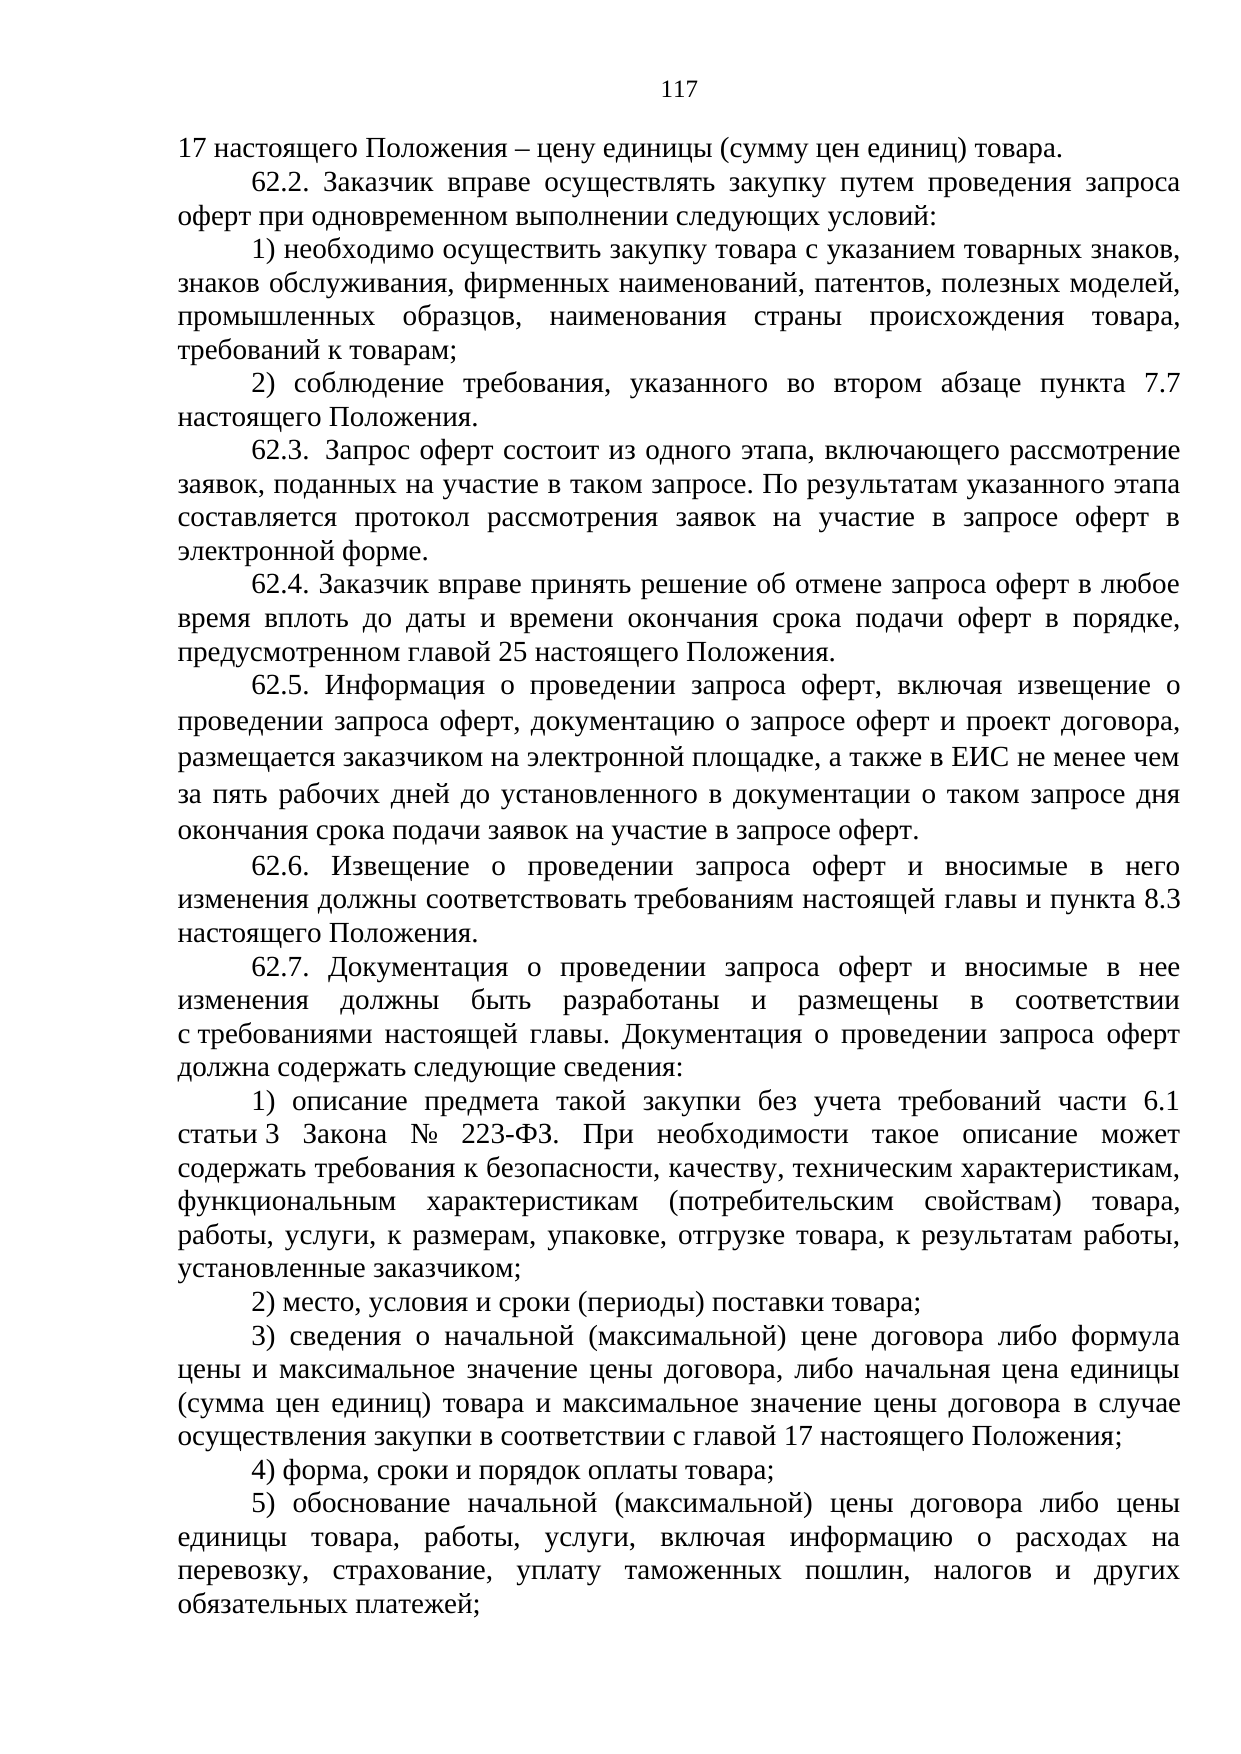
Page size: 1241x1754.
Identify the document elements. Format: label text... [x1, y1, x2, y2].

text 3) сведения о начальной (максимальной) цене договора либо формула цены и максимальное значение цены договора, либо начальная цена единицы (сумма цен единиц) товара и максимальное значение цены договора в случае осуществления закупки в соответствии с главой 17 настоящего Положения; [177, 1318, 1181, 1452]
text 1) описание предмета такой закупки без учета требований части 6.1 статьи 3 Закона № 223-ФЗ. При необходимости такое описание может содержать требования к безопасности, качеству, техническим характеристикам, функциональным характеристикам (потребительским свойствам) товара, работы, услуги, к размерам, упаковке, отгрузке товара, к результатам работы, установленные заказчиком; [177, 1083, 1181, 1284]
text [177, 131, 1181, 164]
text 62.7. Документация о проведении запроса оферт и вносимые в нее изменения должны быть разработаны и размещены в соответствии с требованиями настоящей главы. Документация о проведении запроса оферт должна содержать следующие сведения: [177, 949, 1181, 1083]
text 62.3. Запрос оферт состоит из одного этапа, включающего рассмотрение заявок, поданных на участие в таком запросе. По результатам указанного этапа составляется протокол рассмотрения заявок на участие в запросе оферт в электронной форме. [177, 432, 1181, 567]
text 62.2. Заказчик вправе осуществлять закупку путем проведения запроса оферт при одновременном выполнении следующих условий: [177, 164, 1181, 231]
text 62.5. Информация о проведении запроса оферт, включая извещение о проведении запроса оферт, документацию о запросе оферт и проект договора, размещается заказчиком на электронной площадке, а также в ЕИС не менее чем за пять рабочих дней до установленного в документации о таком запросе дня окончания срока подачи заявок на участие в запросе оферт. [177, 667, 1181, 845]
text 4) форма, сроки и порядок оплаты товара; [177, 1452, 1181, 1485]
text 2) место, условия и сроки (периоды) поставки товара; [177, 1284, 1181, 1318]
text 2) соблюдение требования, указанного во втором абзаце пункта 7.7 настоящего Положения. [177, 365, 1181, 432]
text 62.4. Заказчик вправе принять решение об отмене запроса оферт в любое время вплоть до даты и времени окончания срока подачи оферт в порядке, предусмотренном главой 25 настоящего Положения. [177, 567, 1181, 667]
text 1) необходимо осуществить закупку товара с указанием товарных знаков, знаков обслуживания, фирменных наименований, патентов, полезных моделей, промышленных образцов, наименования страны происхождения товара, требований к товарам; [177, 231, 1181, 365]
text 62.6. Извещение о проведении запроса оферт и вносимые в него изменения должны соответствовать требованиям настоящей главы и пункта 8.3 настоящего Положения. [177, 848, 1181, 949]
text 5) обоснование начальной (максимальной) цены договора либо цены единицы товара, работы, услуги, включая информацию о расходах на перевозку, страхование, уплату таможенных пошлин, налогов и других обязательных платежей; [177, 1485, 1181, 1619]
